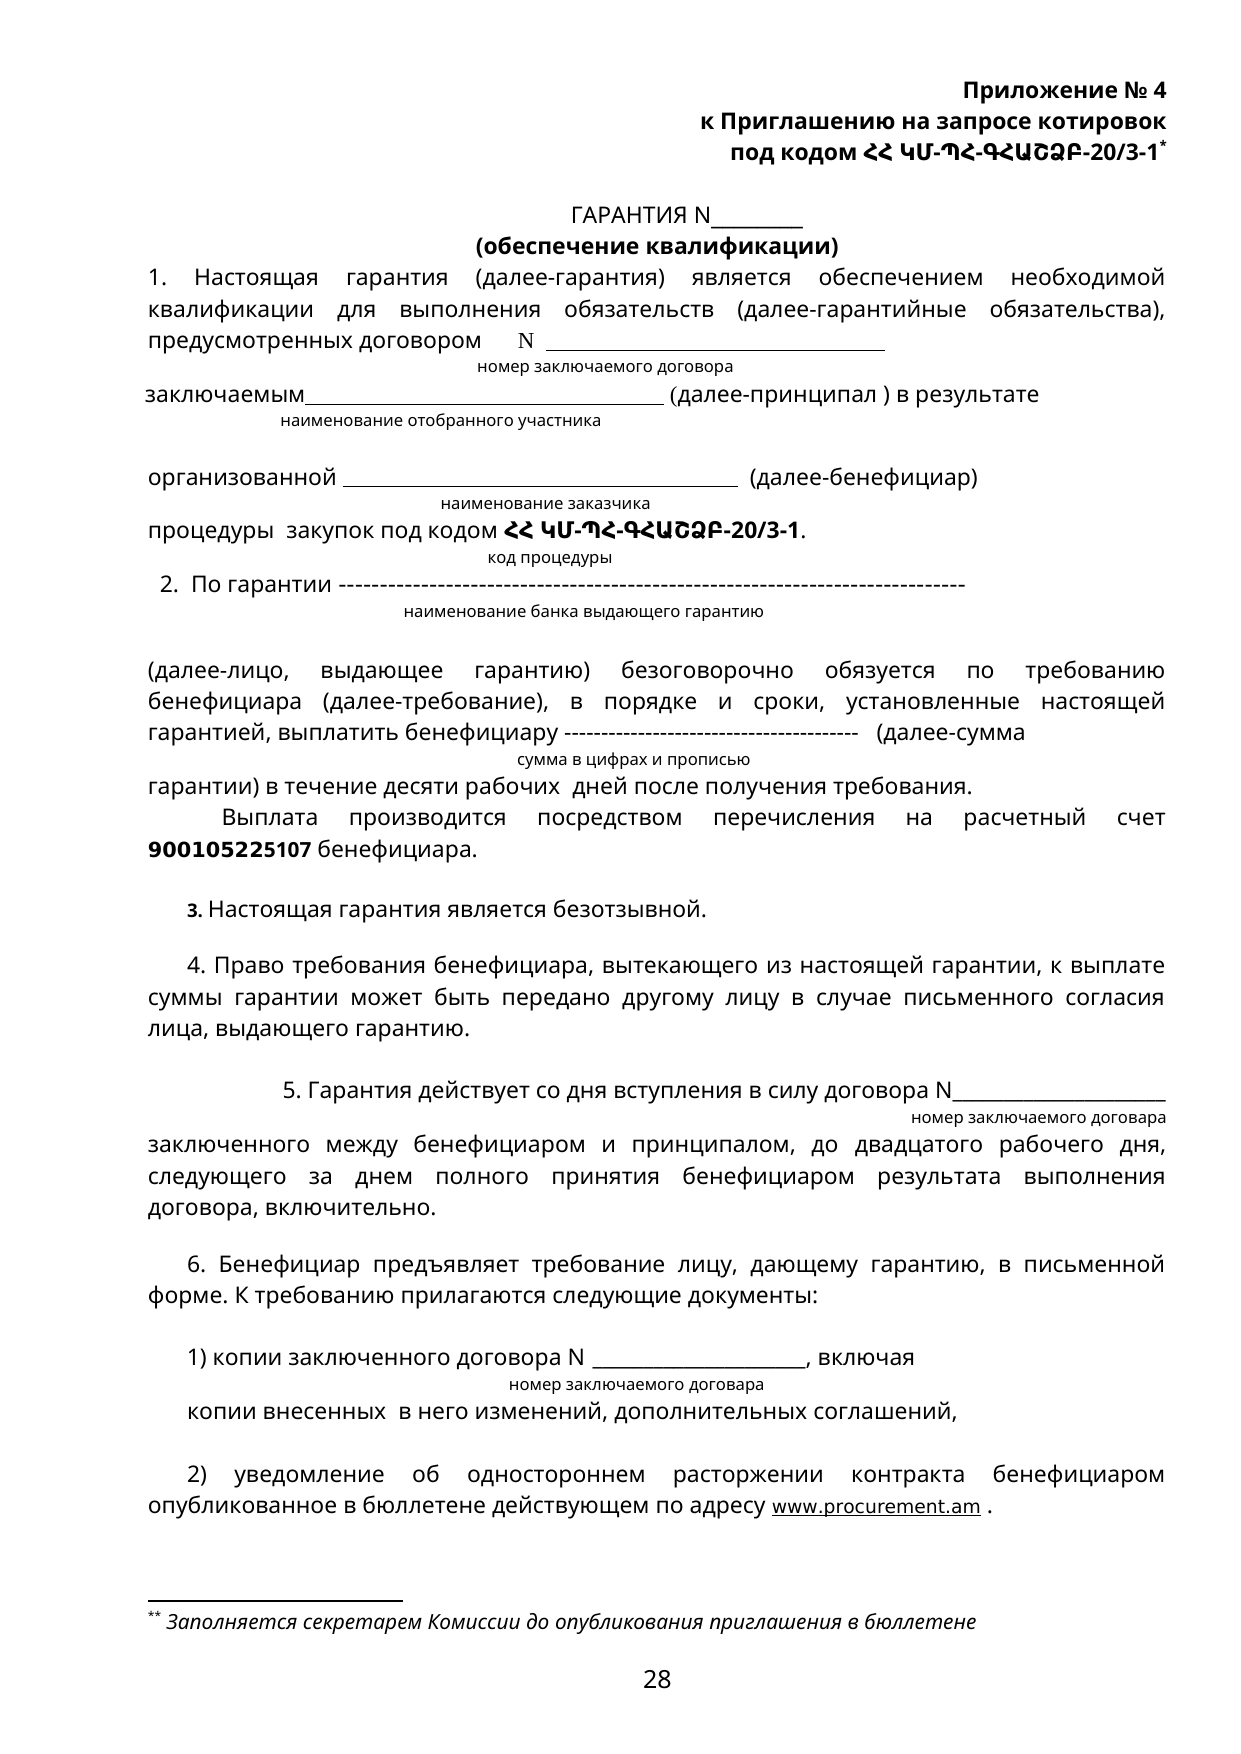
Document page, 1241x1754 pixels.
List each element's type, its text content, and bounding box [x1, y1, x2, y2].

text код процедуры [148, 546, 1166, 568]
text номер заключаемого договара [148, 1373, 1166, 1395]
text наименование отобранного участника [133, 409, 1166, 432]
text ГАРАНТИЯ N________ [148, 199, 1166, 230]
text копии внесенных в него изменений, дополнительных соглашений, [148, 1395, 1166, 1427]
text 1. Настоящая гарантия (далее-гарантия) является обеспечением необходимой квалификации для выполнения обязательств (далее-гарантийные обязательства), предусмотренных договором N [148, 261, 1166, 355]
text Приложение № 4 [148, 74, 1166, 105]
text заключенного между бенефициаром и принципалом, до двадцатого рабочего дня, следующего за днем полного принятия бенефициаром результата выполнения договора, включительно. [148, 1128, 1166, 1222]
text сумма в цифрах и прописью [148, 747, 1166, 770]
text 2) уведомление об одностороннем расторжении контракта бенефициаром опубликованное в бюллетене действующем по адресу www.procurement.am . [148, 1458, 1166, 1520]
text 3. Настоящая гарантия является безотзывной. [148, 893, 1166, 924]
text 6. Бенефициар предъявляет требование лицу, дающему гарантию, в письменной форме. К требованию прилагаются следующие документы: [148, 1248, 1166, 1310]
text организованной (далее-бенефициар) [148, 461, 1166, 492]
text 5. Гарантия действует со дня вступления в силу договора N_____________________ номер заключаемого договара [148, 1074, 1166, 1128]
text 2. По гарантии ---------------------------------------------------------------------------- [148, 568, 1166, 600]
text Выплата производится посредством перечисления на расчетный счет 900105225107 бенефициара. [148, 801, 1166, 864]
text (обеспечение квалификации) [207, 230, 1108, 261]
text номер заключаемого договора [133, 355, 1166, 378]
text заключаемым (далее-принципал ) в результате [133, 378, 1166, 409]
text (далее-лицо, выдающее гарантию) безоговорочно обязуется по требованию бенефициара (далее-требование), в порядке и сроки, установленные настоящей гарантией, выплатить бенефициару ---------------------------------------- (далее-сумма [148, 654, 1166, 747]
text гарантии) в течение десяти рабочих дней после получения требования. [148, 770, 1166, 801]
text к Приглашению на запросе котировок под кодом ՀՀ ԿՄ-ՊՀ-ԳՀԱՇՁԲ-20/3-1* [148, 105, 1166, 168]
text наименование заказчика [281, 492, 1166, 514]
text 1) копии заключенного договора N _____________________, включая [148, 1341, 1166, 1373]
text 4. Право требования бенефициара, вытекающего из настоящей гарантии, к выплате суммы гарантии может быть передано другому лицу в случае письменного согласия лица, выдающего гарантию. [148, 949, 1166, 1043]
text наименование банка выдающего гарантию [148, 600, 1166, 622]
text процедуры закупок под кодом ՀՀ ԿՄ-ՊՀ-ԳՀԱՇՁԲ-20/3-1. [148, 514, 1166, 546]
